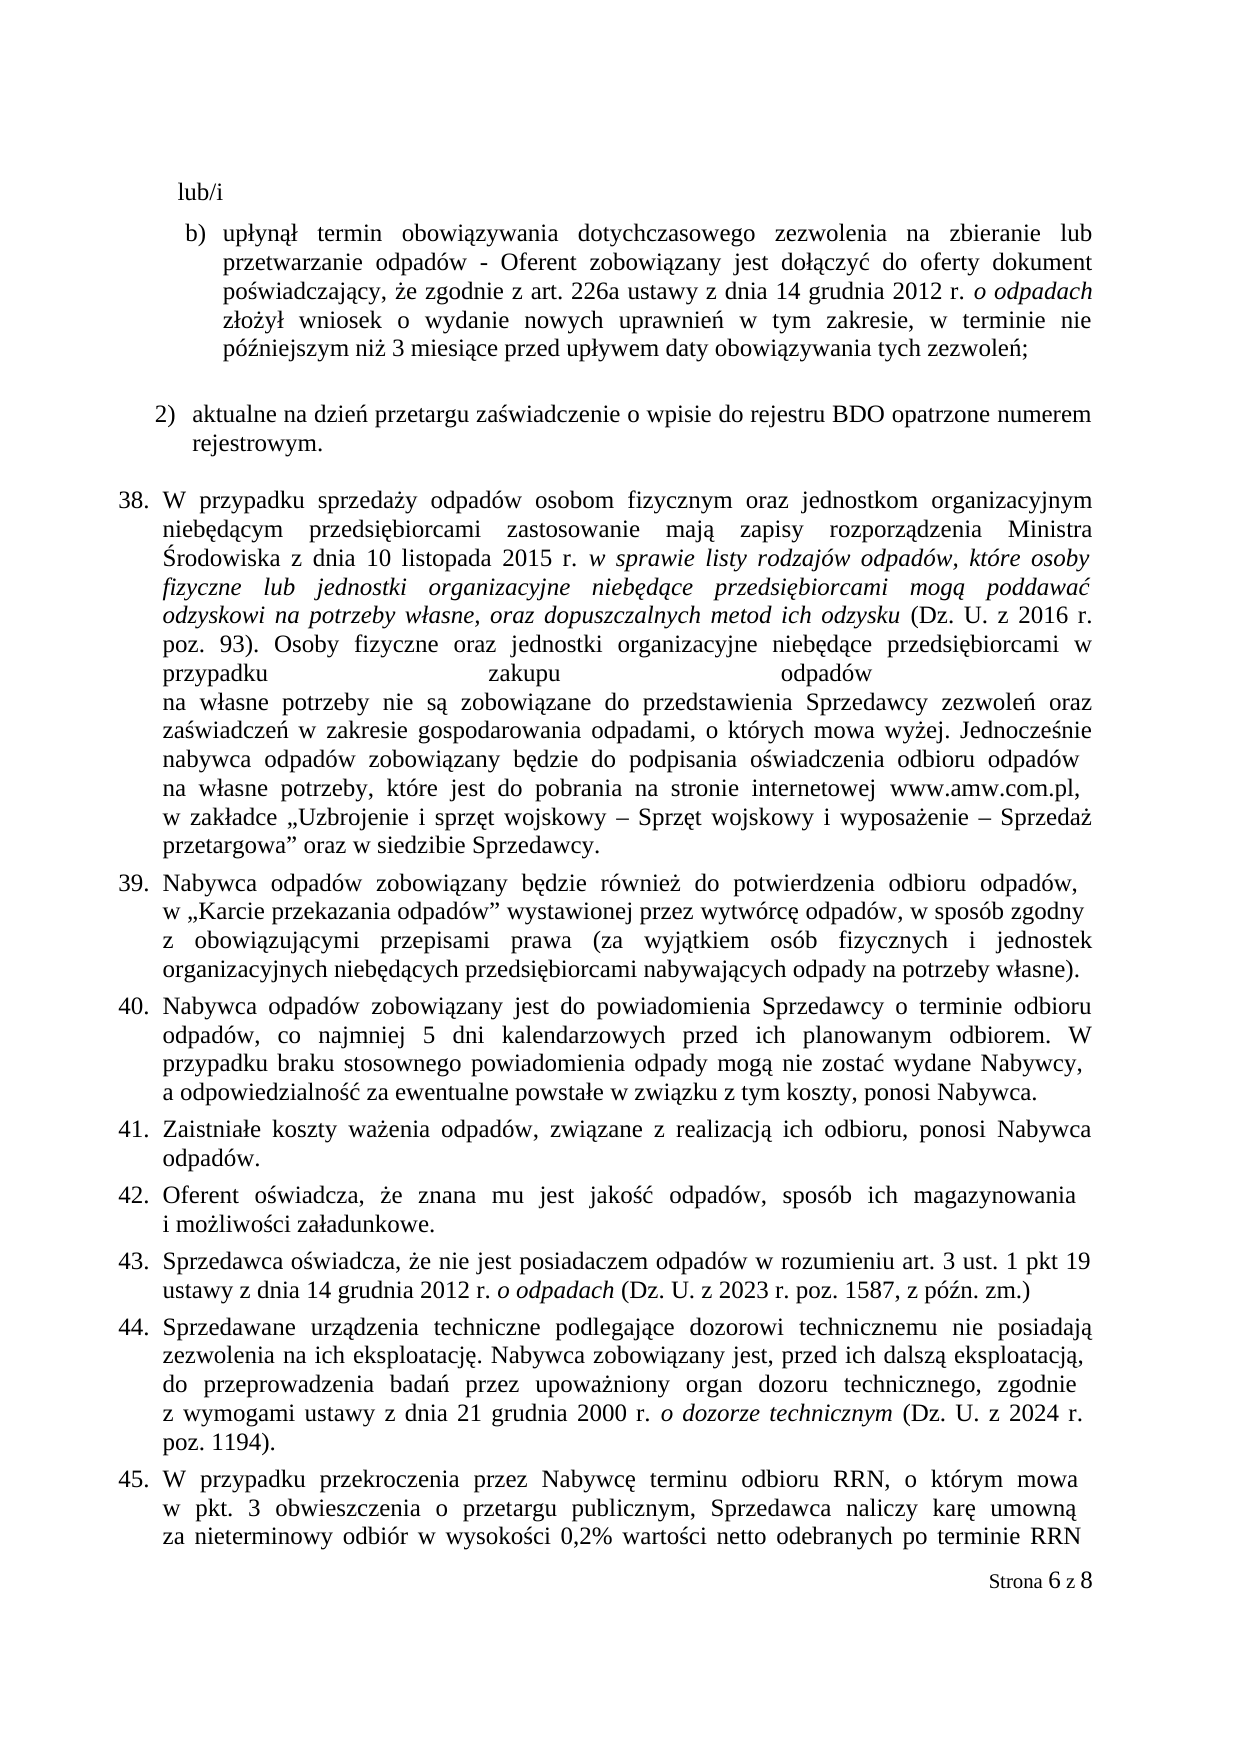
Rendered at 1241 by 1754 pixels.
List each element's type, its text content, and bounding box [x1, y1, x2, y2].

list Sprzedawca oświadcza, że nie jest posiadaczem odpadów w rozumieniu art. 3 ust. 1 pkt 19 ustawy z dnia 14 grudnia 2012 r. o odpadach (Dz. U. z 2023 r. poz. 1587, z późn. zm.) [118, 1246, 1093, 1303]
list Sprzedawane urządzenia techniczne podlegające dozorowi technicznemu nie posiadają zezwolenia na ich eksploatację. Nabywca zobowiązany jest, przed ich dalszą eksploatacją, do przeprowadzenia badań przez upoważniony organ dozoru technicznego, zgodnie z wymogami ustawy z dnia 21 grudnia 2000 r. o dozorze technicznym (Dz. U. z 2024 r. poz. 1194). [118, 1312, 1093, 1456]
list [118, 1464, 1093, 1550]
list Nabywca odpadów zobowiązany jest do powiadomienia Sprzedawcy o terminie odbioru odpadów, co najmniej 5 dni kalendarzowych przed ich planowanym odbiorem. W przypadku braku stosownego powiadomienia odpady mogą nie zostać wydane Nabywcy, a odpowiedzialność za ewentualne powstałe w związku z tym koszty, ponosi Nabywca. [118, 991, 1093, 1106]
list Nabywca odpadów zobowiązany będzie również do potwierdzenia odbioru odpadów, w „Karcie przekazania odpadów” wystawionej przez wytwórcę odpadów, w sposób zgodny z obowiązującymi przepisami prawa (za wyjątkiem osób fizycznych i jednostek organizacyjnych niebędących przedsiębiorcami nabywających odpady na potrzeby własne). [118, 868, 1093, 983]
list W przypadku sprzedaży odpadów osobom fizycznym oraz jednostkom organizacyjnym niebędącym przedsiębiorcami zastosowanie mają zapisy rozporządzenia Ministra Środowiska z dnia 10 listopada 2015 r. w sprawie listy rodzajów odpadów, które osoby fizyczne lub jednostki organizacyjne niebędące przedsiębiorcami mogą poddawać odzyskowi na potrzeby własne, oraz dopuszczalnych metod ich odzysku (Dz. U. z 2016 r. poz. 93). Osoby fizyczne oraz jednostki organizacyjne niebędące przedsiębiorcami w przypadku zakupu odpadów na własne potrzeby nie są zobowiązane do przedstawienia Sprzedawcy zezwoleń oraz zaświadczeń w zakresie gospodarowania odpadami, o których mowa wyżej. Jednocześnie nabywca odpadów zobowiązany będzie do podpisania oświadczenia odbioru odpadów na własne potrzeby, które jest do pobrania na stronie internetowej www.amw.com.pl, w zakładce „Uzbrojenie i sprzęt wojskowy – Sprzęt wojskowy i wyposażenie – Sprzedaż przetargowa” oraz w siedzibie Sprzedawcy. [118, 486, 1093, 859]
list Oferent oświadcza, że znana mu jest jakość odpadów, sposób ich magazynowania i możliwości załadunkowe. [118, 1180, 1093, 1238]
list upłynął termin obowiązywania dotychczasowego zezwolenia na zbieranie lub przetwarzanie odpadów - Oferent zobowiązany jest dołączyć do oferty dokument poświadczający, że zgodnie z art. 226a ustawy z dnia 14 grudnia 2012 r. o odpadach złożył wniosek o wydanie nowych uprawnień w tym zakresie, w terminie nie późniejszym niż 3 miesiące przed upływem daty obowiązywania tych zezwoleń; [185, 218, 1093, 362]
list aktualne na dzień przetargu zaświadczenie o wpisie do rejestru BDO opatrzone numerem rejestrowym. [154, 399, 1093, 457]
text lub/i [177, 177, 1093, 206]
list Zaistniałe koszty ważenia odpadów, związane z realizacją ich odbioru, ponosi Nabywca odpadów. [118, 1114, 1093, 1172]
